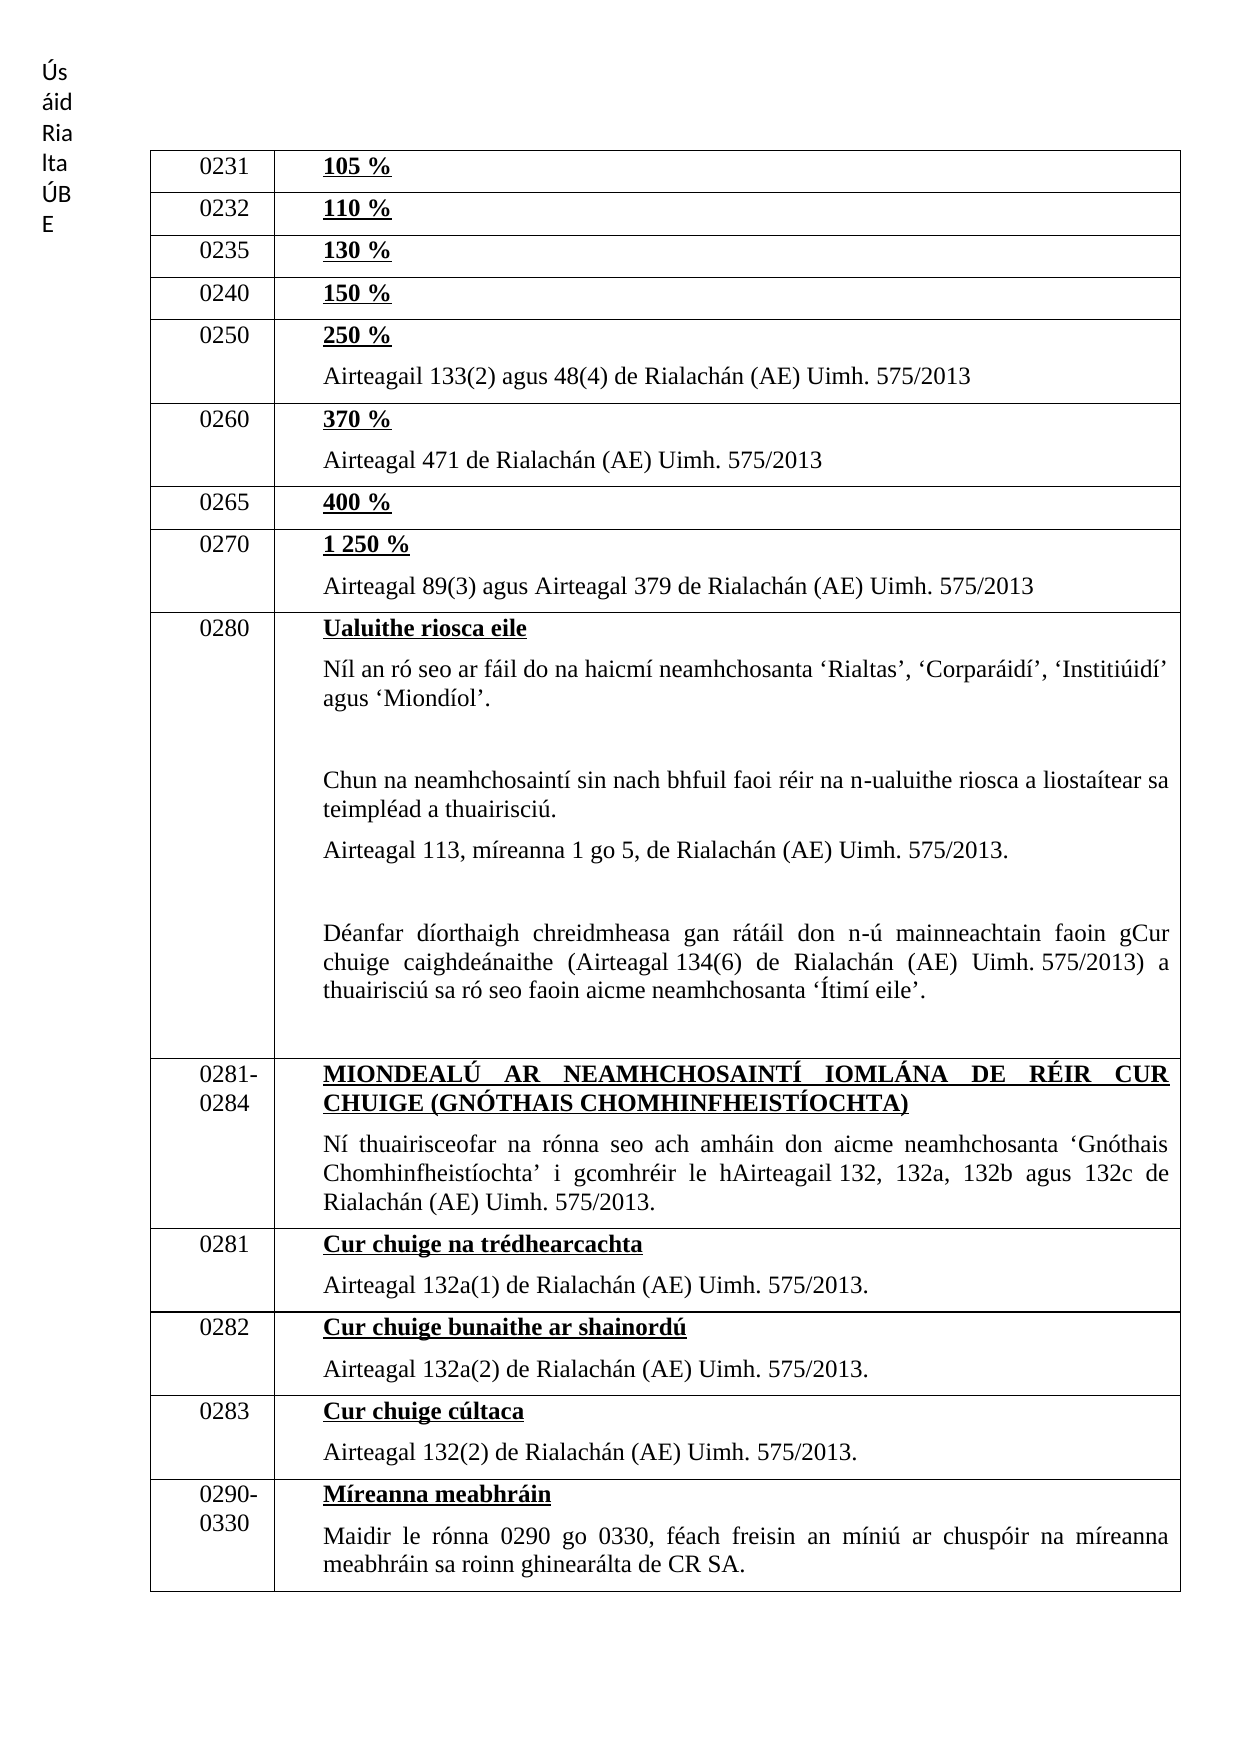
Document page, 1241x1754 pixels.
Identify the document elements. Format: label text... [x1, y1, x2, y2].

table_cell 0290-0330 [151, 1480, 274, 1591]
table_cell 0232 [151, 193, 274, 234]
table_cell 1 250 % Airteagal 89(3) agus Airteagal 379 de Rialachán (AE) Uimh. 575/2013 [275, 530, 1180, 612]
table_cell 0283 [151, 1396, 274, 1478]
table_cell 0281 [151, 1229, 274, 1311]
table_cell 0270 [151, 530, 274, 612]
table_cell 0265 [151, 487, 274, 528]
table_cell 0280 [151, 613, 274, 1058]
table_cell Cur chuige bunaithe ar shainordú Airteagal 132a(2) de Rialachán (AE) Uimh. 575/2013. [275, 1313, 1180, 1395]
table_cell 130 % [275, 236, 1180, 277]
table_cell Cur chuige cúltaca Airteagal 132(2) de Rialachán (AE) Uimh. 575/2013. [275, 1396, 1180, 1478]
table_cell Ualuithe riosca eile Níl an ró seo ar fáil do na haicmí neamhchosanta ‘Rialtas’, ‘Corparáidí’, ‘Institiúidí’ agus ‘Miondíol’. Chun na neamhchosaintí sin nach bhfuil faoi réir na n-ualuithe riosca a liostaítear sa teimpléad a thuairisciú. Airteagal 113, míreanna 1 go 5, de Rialachán (AE) Uimh. 575/2013. Déanfar díorthaigh chreidmheasa gan rátáil don n-ú mainneachtain faoin gCur chuige caighdeánaithe (Airteagal 134(6) de Rialachán (AE) Uimh. 575/2013) a thuairisciú sa ró seo faoin aicme neamhchosanta ‘Ítimí eile’. [275, 613, 1180, 1058]
table_cell MIONDEALÚ AR NEAMHCHOSAINTÍ IOMLÁNA DE RÉIR CUR CHUIGE (GNÓTHAIS CHOMHINFHEISTÍOCHTA) Ní thuairisceofar na rónna seo ach amháin don aicme neamhchosanta ‘Gnóthais Chomhinfheistíochta’ i gcomhréir le hAirteagail 132, 132a, 132b agus 132c de Rialachán (AE) Uimh. 575/2013. [275, 1059, 1180, 1228]
table_cell Míreanna meabhráin Maidir le rónna 0290 go 0330, féach freisin an míniú ar chuspóir na míreanna meabhráin sa roinn ghinearálta de CR SA. [275, 1480, 1180, 1591]
table_cell 0260 [151, 404, 274, 486]
table_cell 0281-0284 [151, 1059, 274, 1228]
table_cell 0282 [151, 1313, 274, 1395]
table_cell 105 % [275, 151, 1180, 192]
table_cell 0231 [151, 151, 274, 192]
table_cell 0235 [151, 236, 274, 277]
table_cell 150 % [275, 278, 1180, 319]
table_cell 400 % [275, 487, 1180, 528]
table_cell 0250 [151, 320, 274, 403]
table_cell 0240 [151, 278, 274, 319]
table_cell 370 % Airteagal 471 de Rialachán (AE) Uimh. 575/2013 [275, 404, 1180, 486]
table_cell 110 % [275, 193, 1180, 234]
table_cell 250 % Airteagail 133(2) agus 48(4) de Rialachán (AE) Uimh. 575/2013 [275, 320, 1180, 403]
table_cell Cur chuige na trédhearcachta Airteagal 132a(1) de Rialachán (AE) Uimh. 575/2013. [275, 1229, 1180, 1311]
